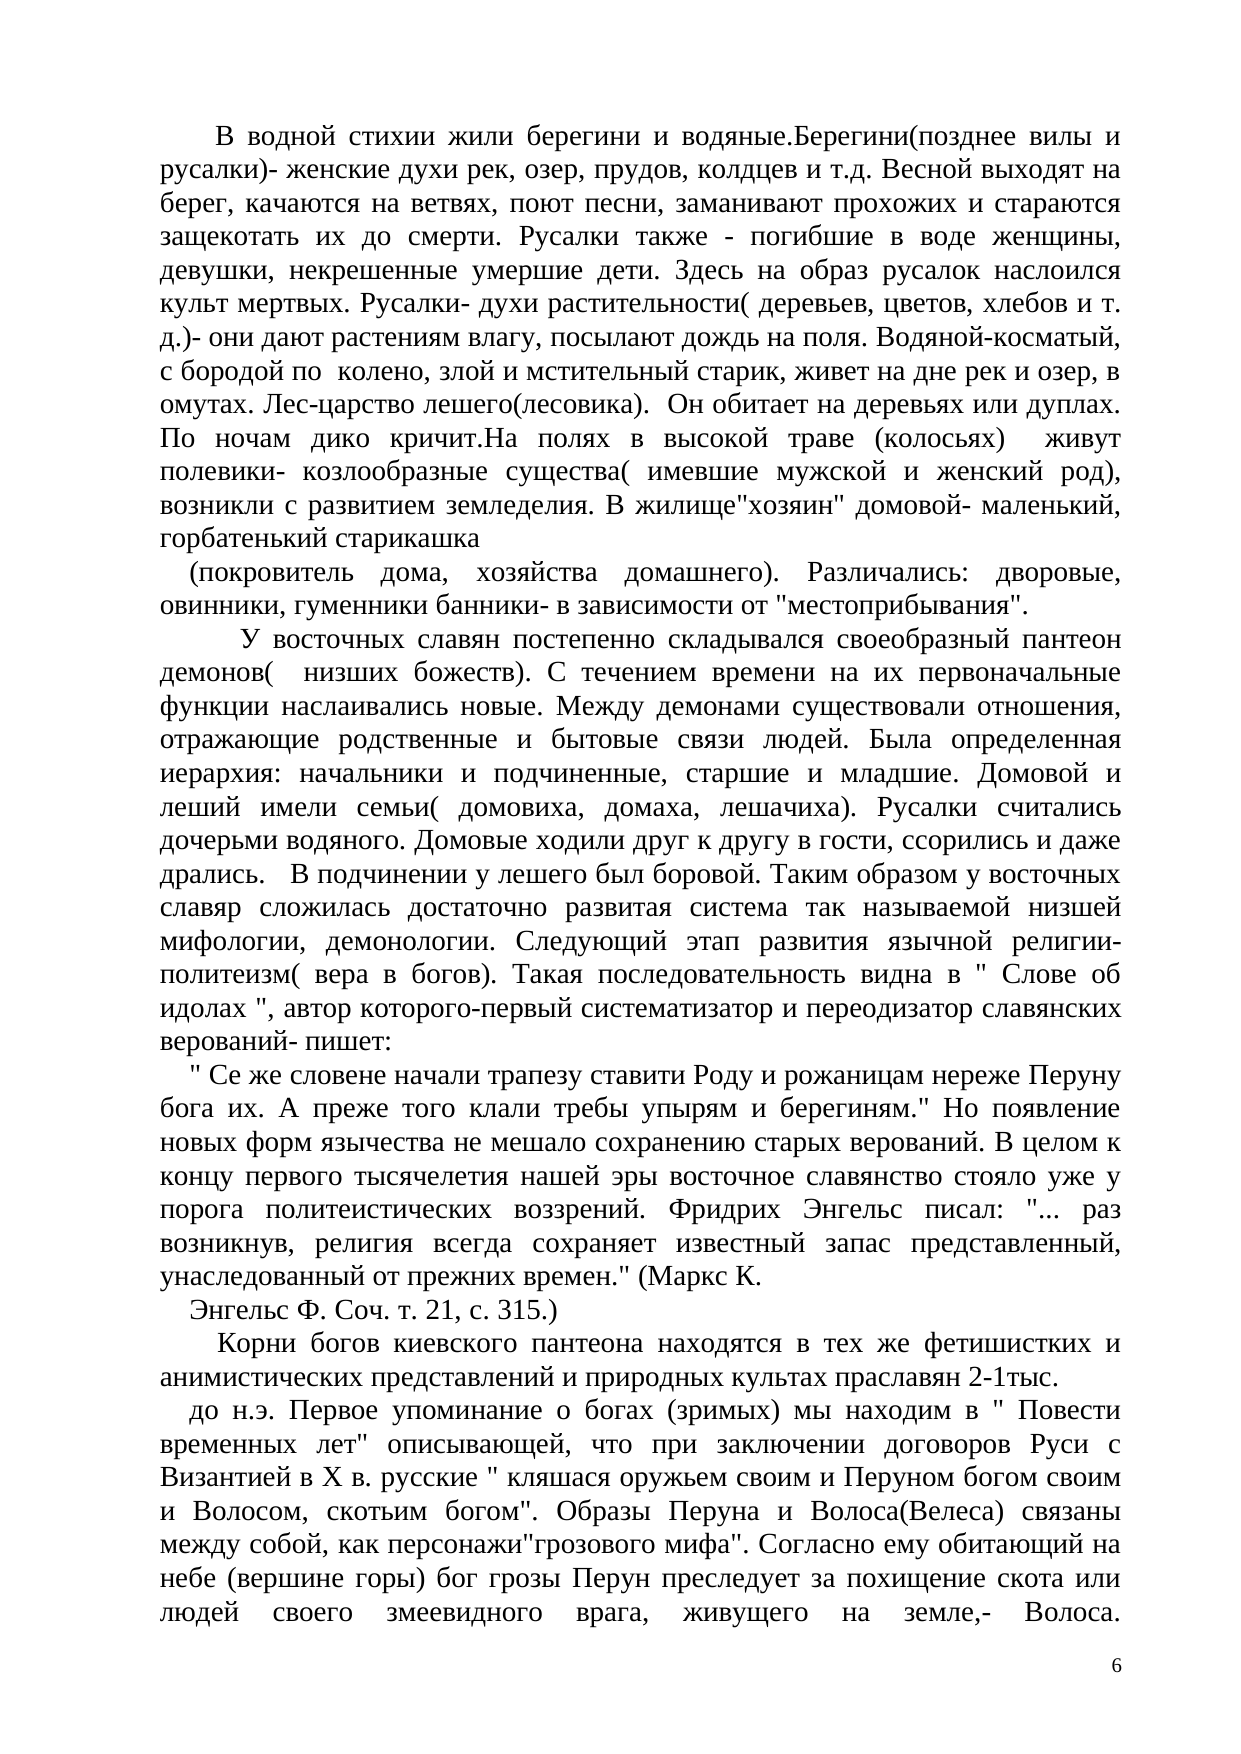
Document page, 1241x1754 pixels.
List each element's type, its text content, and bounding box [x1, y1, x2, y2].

text Корни богов киевского пантеона находятся в тех же фетишистких и анимистических представлений и природных культах праславян 2-1тыс. [159, 1326, 1122, 1393]
text У восточных славян постепенно складывался своеобразный пантеон демонов( низших божеств). С течением времени на их первоначальные функции наслаивались новые. Между демонами существовали отношения, отражающие родственные и бытовые связи людей. Была определенная иерархия: начальники и подчиненные, старшие и младшие. Домовой и леший имели семьи( домовиха, домаха, лешачиха). Русалки считались дочерьми водяного. Домовые ходили друг к другу в гости, ссорились и даже дрались. В подчинении у лешего был боровой. Таким образом у восточных славяр сложилась достаточно развитая система так называемой низшей мифологии, демонологии. Следующий этап развития язычной религии-политеизм( вера в богов). Такая последовательность видна в " Слове об идолах ", автор которого-первый систематизатор и переодизатор славянских верований- пишет: [159, 621, 1122, 1057]
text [159, 1393, 1122, 1627]
text (покровитель дома, хозяйства домашнего). Различались: дворовые, овинники, гуменники банники- в зависимости от "местоприбывания". [159, 554, 1122, 621]
text Энгельс Ф. Соч. т. 21, с. 315.) [159, 1292, 1122, 1326]
text " Се же словене начали трапезу ставити Роду и рожаницам нереже Перуну бога их. А преже того клали требы упырям и берегиням." Но появление новых форм язычества не мешало сохранению старых верований. В целом к концу первого тысячелетия нашей эры восточное славянство стояло уже у порога политеистических воззрений. Фридрих Энгельс писал: "... раз возникнув, религия всегда сохраняет известный запас представленный, унаследованный от прежних времен." (Маркс К. [159, 1057, 1122, 1292]
text В водной стихии жили берегини и водяные.Берегини(позднее вилы и русалки)- женские духи рек, озер, прудов, колдцев и т.д. Весной выходят на берег, качаются на ветвях, поют песни, заманивают прохожих и стараются защекотать их до смерти. Русалки также - погибшие в воде женщины, девушки, некрешенные умершие дети. Здесь на образ русалок наслоился культ мертвых. Русалки- духи растительности( деревьев, цветов, хлебов и т. д.)- они дают растениям влагу, посылают дождь на поля. Водяной-косматый, c бородой по колено, злой и мстительный старик, живет на дне рек и озер, в омутах. Лес-царство лешего(лесовика). Он обитает на деревьях или дуплах. По ночам дико кричит.На полях в высокой траве (колосьях) живут полевики- козлообразные существа( имевшие мужской и женский род), возникли с развитием земледелия. В жилище"хозяин" домовой- маленький, горбатенький старикашка [159, 118, 1122, 554]
